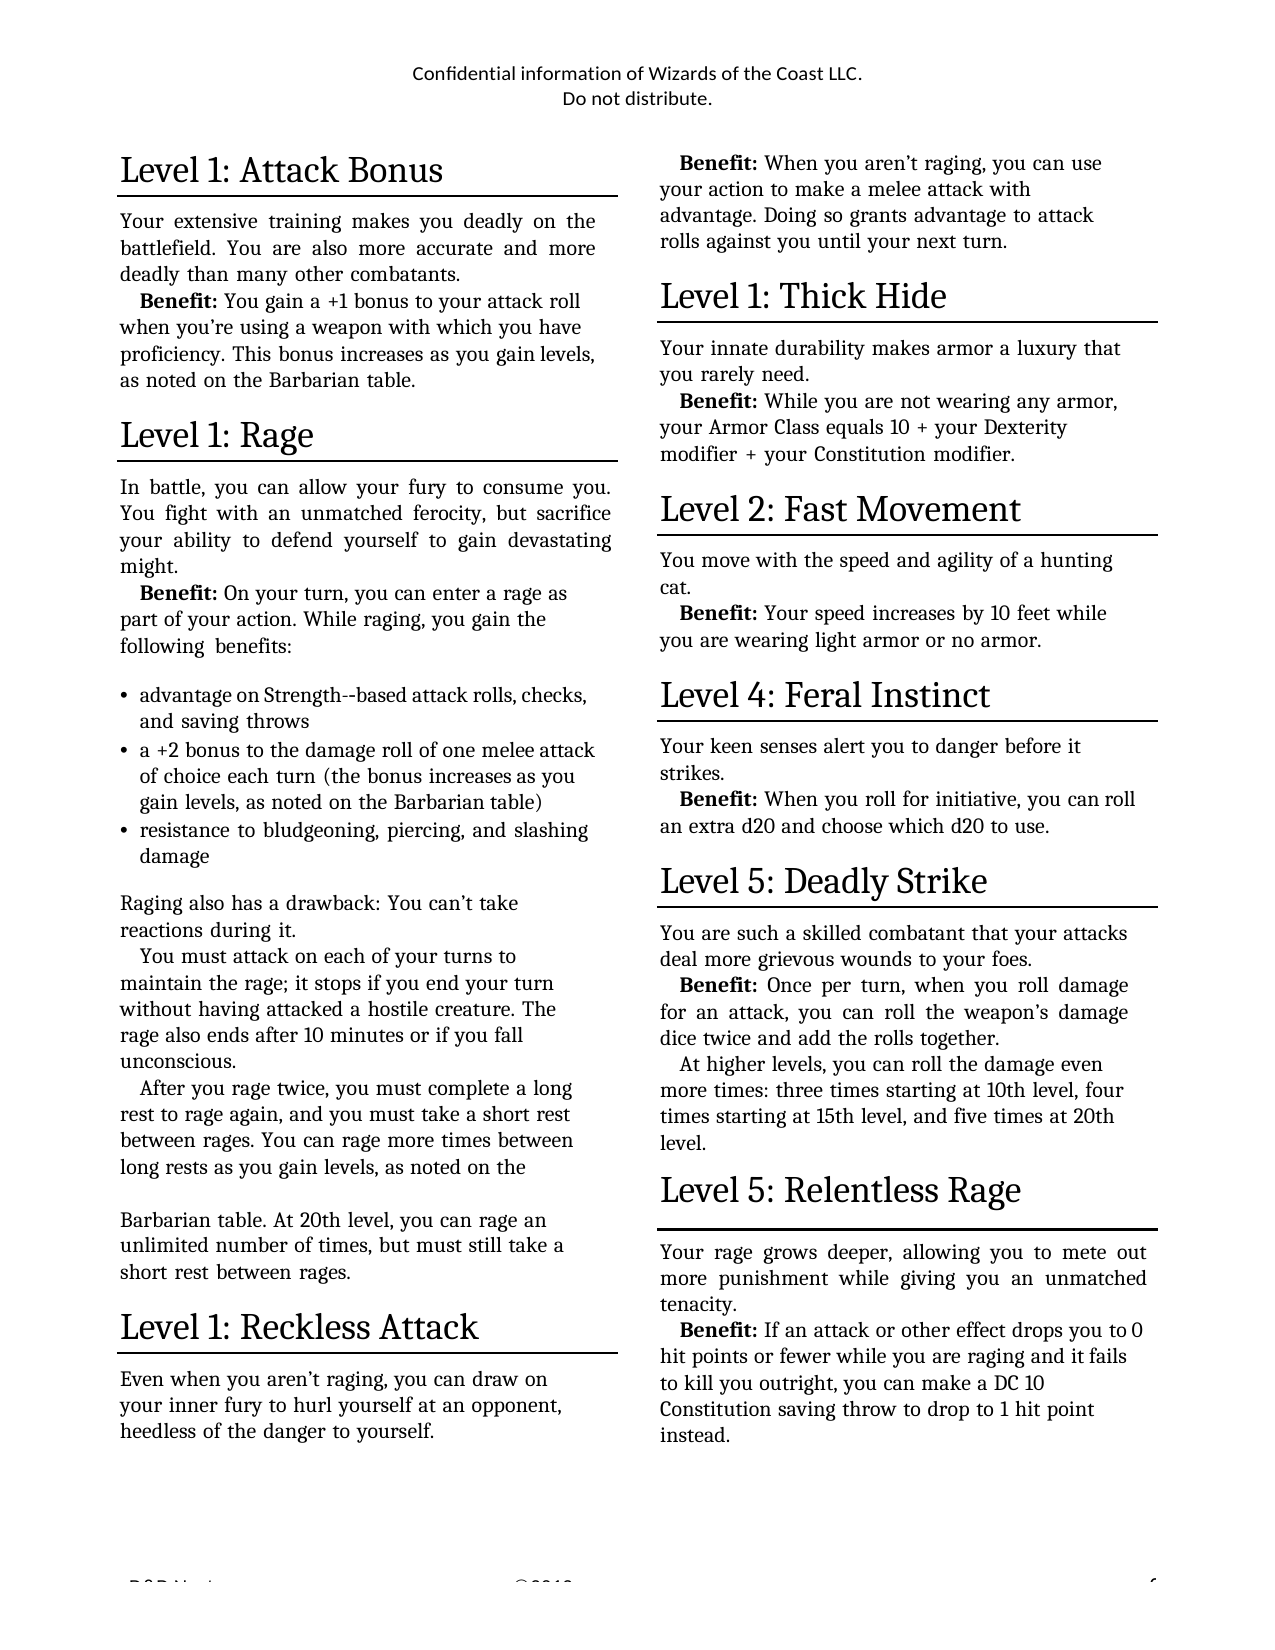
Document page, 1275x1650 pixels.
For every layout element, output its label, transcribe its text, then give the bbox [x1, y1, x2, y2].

text Your rage grows deeper, allowing you to mete out more punishment while giving you an unmatched tenacity. [660, 1239, 1147, 1317]
text In battle, you can allow your fury to consume you. You fight with an unmatched ferocity, but sacrifice your ability to defend yourself to gain devastating might. [120, 474, 611, 579]
text Barbarian table. At 20th level, you can rage an [120, 1209, 1169, 1232]
text Raging also has a drawback: You can’t take reactions during it. [120, 891, 537, 943]
subtitle Level 1: Rage [120, 414, 620, 457]
text You move with the speed and agility of a hunting cat. [660, 548, 1135, 600]
text Your keen senses alert you to danger before it strikes. [660, 734, 1108, 786]
subtitle Level 1: Thick Hide [660, 275, 1169, 318]
subtitle Level 2: Fast Movement [660, 488, 1169, 531]
text Benefit: You gain a +1 bonus to your attack roll [139, 288, 620, 314]
text your Armor Class equals 10 + your Dexterity modifier + your Constitution modifier. [660, 415, 1094, 467]
text rest to rage again, and you must take a short rest between rages. You can rage more times between long rests as you gain levels, as noted on the [120, 1101, 603, 1179]
text You are such a skilled combatant that your attacks deal more grievous wounds to your foes. [660, 920, 1151, 972]
text unlimited number of times, but must still take a short rest between rages. [120, 1233, 583, 1285]
subtitle Level 5: Deadly Strike [660, 860, 1169, 903]
list advantage on Strength-­‐based attack rolls, checks, and saving throws [120, 682, 620, 734]
subtitle Level 1: Attack Bonus [120, 149, 620, 192]
text part of your action. While raging, you gain the following benefits: [120, 607, 566, 658]
text Benefit: On your turn, you can enter a rage as [139, 580, 620, 606]
text Your innate durability makes armor a luxury that you rarely need. [660, 336, 1140, 387]
subtitle Level 4: Feral Instinct [660, 674, 1169, 717]
text Benefit: Once per turn, when you roll damage for an attack, you can roll the weapon’s damage dice twice and add the rolls together. [660, 973, 1128, 1051]
text At higher levels, you can roll the damage even more times: three times starting at 10th level, four times starting at 15th level, and five times at 20th level. [660, 1052, 1152, 1156]
text After you rage twice, you must complete a long [139, 1075, 620, 1100]
text Your extensive training makes you deadly on the battlefield. You are also more accurate and more deadly than many other combatants. [120, 209, 595, 287]
text Benefit: When you aren’t raging, you can use your action to make a melee attack with advantage. Doing so grants advantage to attack rolls against you until your next turn. [660, 150, 1120, 254]
subtitle Level 1: Reckless Attack [120, 1306, 583, 1349]
list a +2 bonus to the damage roll of one melee attack of choice each turn (the bonus increases as you gain levels, as noted on the Barbarian table) [120, 736, 596, 815]
text Even when you aren’t raging, you can draw on your inner fury to hurl yourself at an opponent, heedless of the danger to yourself. [120, 1366, 582, 1444]
text Benefit: Your speed increases by 10 feet while you are wearing light armor or no armor. [660, 601, 1135, 653]
text when you’re using a weapon with which you have proficiency. This bonus increases as you gain levels, as noted on the Barbarian table. [120, 315, 606, 393]
text You must attack on each of your turns to maintain the rage; it stops if you end your turn without having attacked a hostile creature. The rage also ends after 10 minutes or if you fall unconscious. [120, 944, 579, 1074]
text Benefit: If an attack or other effect drops you to 0 hit points or fewer while you are raging and it fails to kill you outright, you can make a DC 10 Constitution saving throw to drop to 1 hit point instead. [660, 1318, 1148, 1448]
list resistance to bludgeoning, piercing, and slashing damage [120, 817, 613, 869]
text Benefit: When you roll for initiative, you can roll an extra d20 and choose which d20 to use. [660, 787, 1143, 839]
text Benefit: While you are not wearing any armor, [679, 389, 1169, 414]
subtitle Level 5: Relentless Rage [660, 1176, 1169, 1209]
